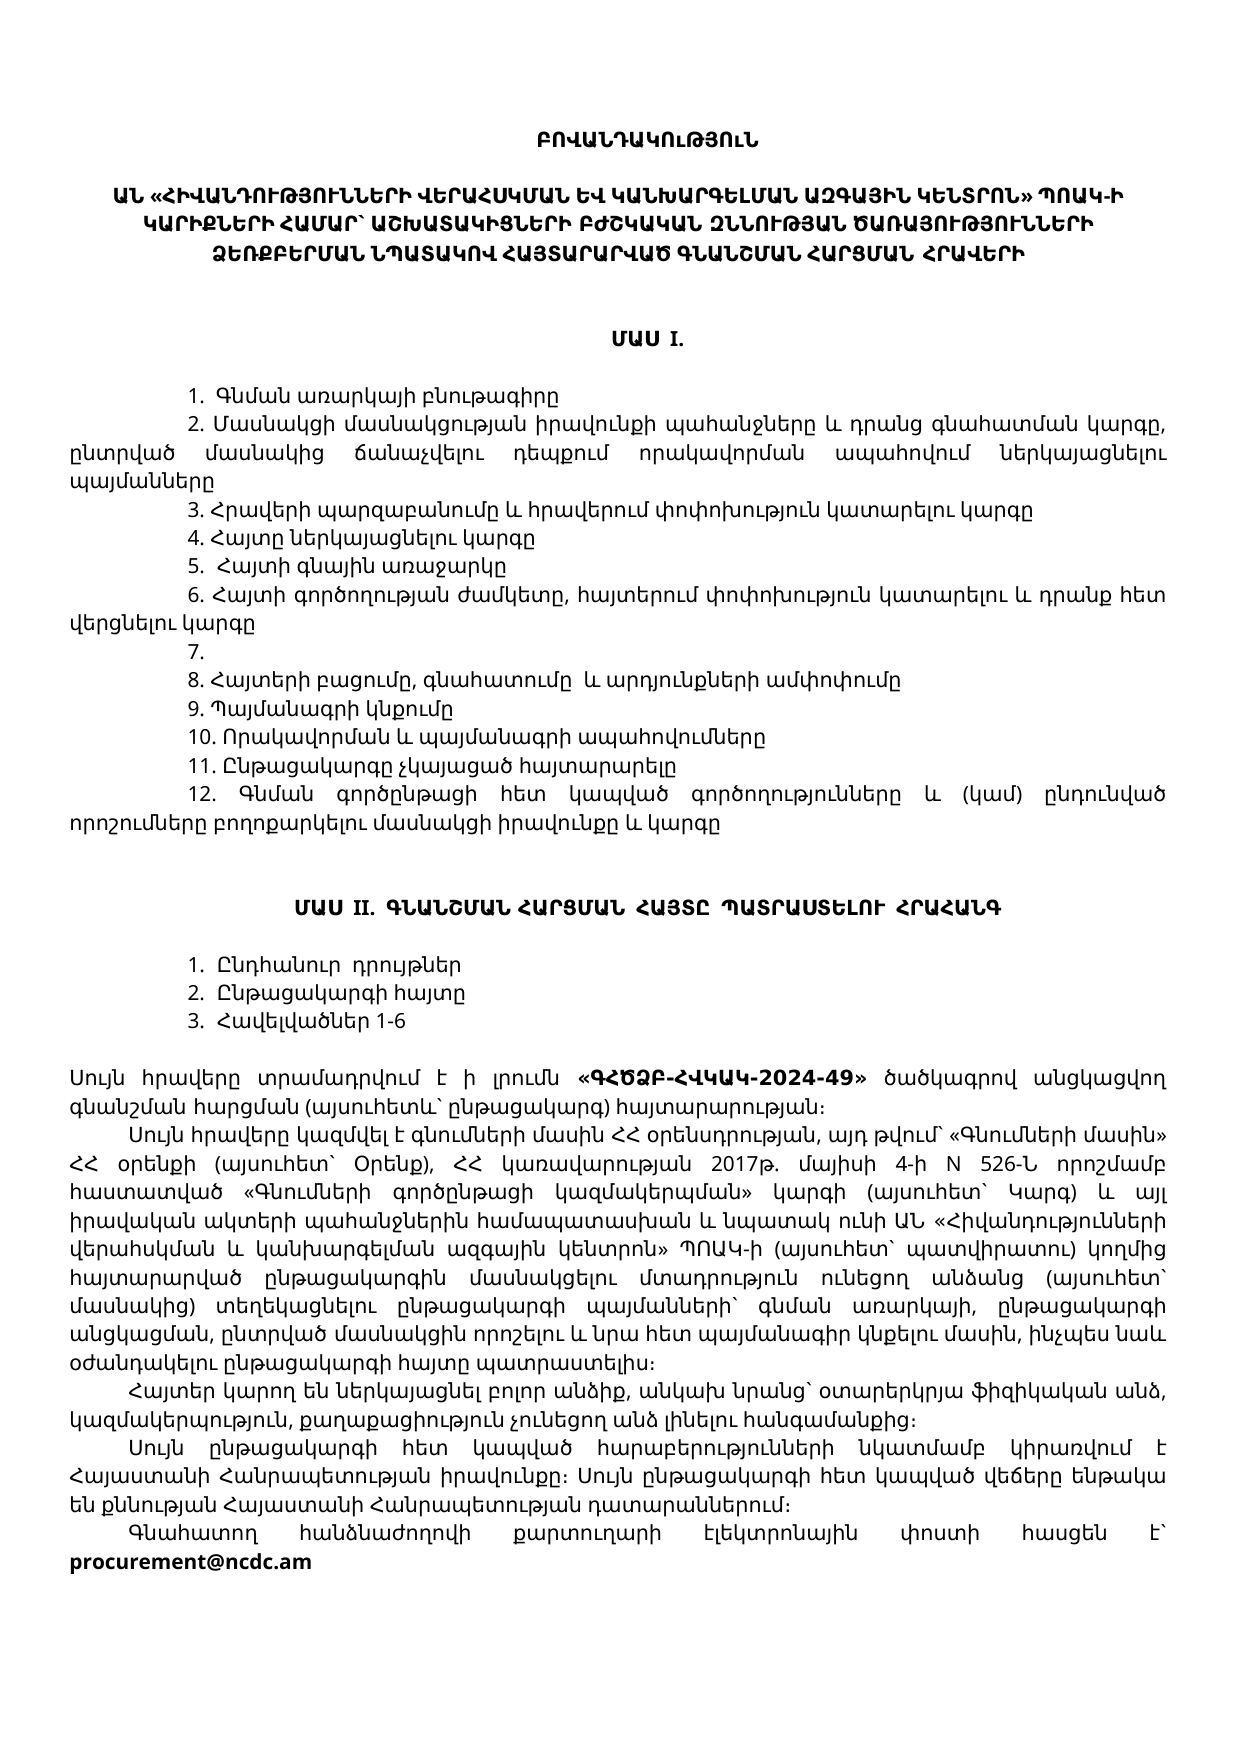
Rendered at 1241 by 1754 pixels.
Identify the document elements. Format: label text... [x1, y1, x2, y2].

text Սույն հրավերը տրամադրվում է ի լրումն «ԳՀԾՁԲ-ՀՎԿԱԿ-2024-49» ծածկագրով անցկացվող գնանշման հարցման (այսուհետև` ընթացակարգ) հայտարարության։ [69, 1063, 1167, 1120]
text 4. Հայտը ներկայացնելու կարգը [69, 523, 1167, 552]
text 5. Հայտի գնային առաջարկը [69, 552, 1167, 580]
text 3. Հավելվածներ 1-6 [69, 1007, 1167, 1035]
text ԲՈՎԱՆԴԱԿՈւԹՅՈւՆ [69, 128, 1167, 153]
text 11. Ընթացակարգը չկայացած հայտարարելը [69, 751, 1167, 779]
text ԱՆ «ՀԻՎԱՆԴՈՒԹՅՈՒՆՆԵՐԻ ՎԵՐԱՀՍԿՄԱՆ ԵՎ ԿԱՆԽԱՐԳԵԼՄԱՆ ԱԶԳԱՅԻՆ ԿԵՆՏՐՈՆ» ՊՈԱԿ-Ի ԿԱՐԻՔՆԵՐԻ ՀԱՄԱՐ` ԱՇԽԱՏԱԿԻՑՆԵՐԻ ԲԺՇԿԱԿԱՆ ԶՆՆՈՒԹՅԱՆ ԾԱՌԱՅՈՒԹՅՈՒՆՆԵՐԻ ՁԵՌՔԲԵՐՄԱՆ ՆՊԱՏԱԿՈՎ ՀԱՅՏԱՐԱՐՎԱԾ ԳՆԱՆՇՄԱՆ ՀԱՐՑՄԱՆ ՀՐԱՎԵՐԻ [69, 181, 1167, 267]
text Գնահատող հանձնաժողովի քարտուղարի էլեկտրոնային փոստի հասցեն է` procurement@ncdc.am [69, 1518, 1167, 1575]
text Հայտեր կարող են ներկայացնել բոլոր անձիք, անկախ նրանց` օտարերկրյա ֆիզիկական անձ, կազմակերպություն, քաղաքացիություն չունեցող անձ լինելու հանգամանքից։ [69, 1376, 1167, 1433]
text ՄԱՍ I. [69, 324, 1167, 353]
text 8. Հայտերի բացումը, գնահատումը և արդյունքների ամփոփումը [69, 665, 1167, 694]
text 1. Ընդհանուր դրույթներ [69, 950, 1167, 978]
text Սույն ընթացակարգի հետ կապված հարաբերությունների նկատմամբ կիրառվում է Հայաստանի Հանրապետության իրավունքը։ Սույն ընթացակարգի հետ կապված վեճերը ենթակա են քննության Հայաստանի Հանրապետության դատարաններում։ [69, 1433, 1167, 1518]
text 9. Պայմանագրի կնքումը [69, 694, 1167, 722]
text 2. Մասնակցի մասնակցության իրավունքի պահանջները և դրանց գնահատման կարգը, ընտրված մասնակից ճանաչվելու դեպքում որակավորման ապահովում ներկայացնելու պայմանները [69, 409, 1167, 495]
text 10. Որակավորման և պայմանագրի ապահովումները [69, 722, 1167, 751]
text 12. Գնման գործընթացի հետ կապված գործողությունները և (կամ) ընդունված որոշումները բողոքարկելու մասնակցի իրավունքը և կարգը [69, 779, 1167, 836]
text Սույն հրավերը կազմվել է գնումների մասին ՀՀ օրենսդրության, այդ թվում` «Գնումների մասին» ՀՀ օրենքի (այսուհետ` Օրենք), ՀՀ կառավարության 2017թ. մայիսի 4-ի N 526-Ն որոշմամբ հաստատված «Գնումների գործընթացի կազմակերպման» կարգի (այսուհետ` Կարգ) և այլ իրավական ակտերի պահանջներին համապատասխան և նպատակ ունի ԱՆ «Հիվանդությունների վերահսկման և կանխարգելման ազգային կենտրոն» ՊՈԱԿ-ի (այսուհետ` պատվիրատու) կողմից հայտարարված ընթացակարգին մասնակցելու մտադրություն ունեցող անձանց (այսուհետ` մասնակից) տեղեկացնելու ընթացակարգի պայմանների` գնման առարկայի, ընթացակարգի անցկացման, ընտրված մասնակցին որոշելու և նրա հետ պայմանագիր կնքելու մասին, ինչպես նաև օժանդակելու ընթացակարգի հայտը պատրաստելիս։ [69, 1120, 1167, 1376]
text ՄԱՍ II. ԳՆԱՆՇՄԱՆ ՀԱՐՑՄԱՆ ՀԱՅՏԸ ՊԱՏՐԱՍՏԵԼՈՒ ՀՐԱՀԱՆԳ [69, 893, 1167, 921]
text 6. Հայտի գործողության ժամկետը, հայտերում փոփոխություն կատարելու և դրանք հետ վերցնելու կարգը [69, 580, 1167, 637]
text 1. Գնման առարկայի բնութագիրը [69, 381, 1167, 409]
text 7. [69, 637, 1167, 665]
text 2. Ընթացակարգի հայտը [69, 978, 1167, 1007]
text 3. Հրավերի պարզաբանումը և հրավերում փոփոխություն կատարելու կարգը [69, 495, 1167, 523]
